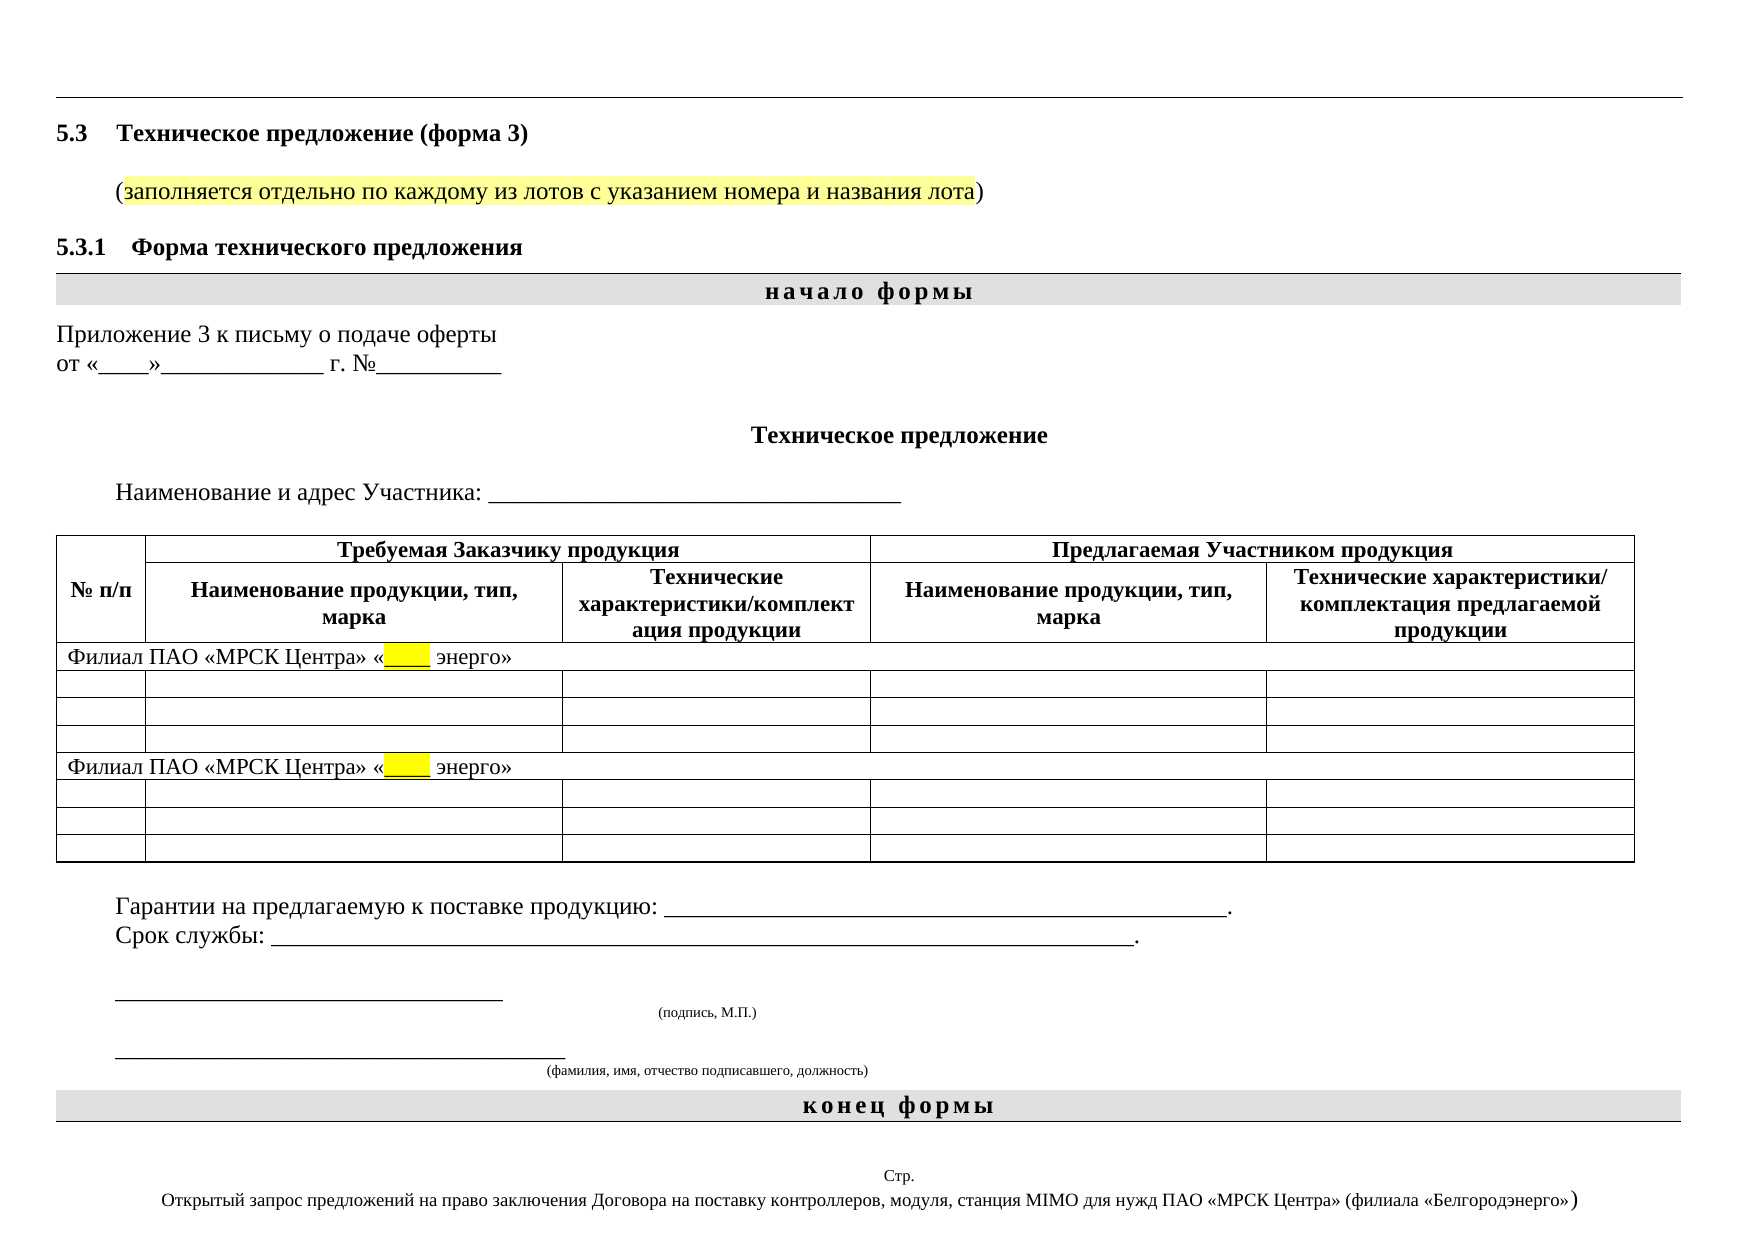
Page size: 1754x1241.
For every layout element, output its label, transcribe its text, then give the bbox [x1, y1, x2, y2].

table_cell [57, 698, 145, 724]
table_cell [57, 726, 145, 752]
table_cell [146, 726, 562, 752]
table_cell Технические характеристики/комплектация продукции [563, 563, 870, 642]
table_cell [1267, 808, 1634, 834]
table_cell [146, 780, 562, 807]
table_cell [563, 780, 870, 807]
subtitle Форма технического предложения [56, 232, 1683, 260]
text начало формы [56, 274, 1681, 305]
text Срок службы: _____________________________________________________________________. [56, 920, 1683, 949]
table_cell Филиал ПАО «МРСК Центра» «____ энерго» [57, 753, 384, 779]
table_cell [871, 698, 1266, 724]
text Наименование и адрес Участника: _________________________________ [56, 477, 1683, 506]
text конец формы [56, 1090, 1681, 1121]
table_cell [146, 808, 562, 834]
table_cell [1267, 780, 1634, 807]
table_header Требуемая Заказчику продукция [146, 536, 870, 562]
table_cell [563, 808, 870, 834]
table_cell Филиал ПАО «МРСК Центра» «____ энерго» [57, 643, 384, 670]
table_cell Наименование продукции, тип, марка [146, 563, 562, 642]
table_cell [57, 835, 145, 861]
table_cell [563, 726, 870, 752]
table_cell [146, 835, 562, 861]
table_cell [1267, 726, 1634, 752]
table_cell [871, 808, 1266, 834]
table_cell [57, 808, 145, 834]
table_cell Наименование продукции, тип, марка [871, 563, 1266, 642]
table_cell Филиал ПАО «МРСК Центра» «____ энерго» [430, 753, 1634, 779]
table_cell Филиал ПАО «МРСК Центра» «____ энерго» [430, 643, 1634, 670]
table_cell [563, 698, 870, 724]
subtitle Техническое предложение (форма 3) [56, 118, 1683, 147]
table_cell [871, 671, 1266, 697]
table_cell Технические характеристики/ комплектация предлагаемой продукции [1267, 563, 1634, 642]
table_cell [871, 780, 1266, 807]
table_cell [563, 835, 870, 861]
table_cell [57, 671, 145, 697]
text _______________________________ [56, 975, 1683, 1004]
text (заполняется отдельно по каждому из лотов с указанием номера и названия лота) [975, 176, 1683, 205]
table_cell [146, 698, 562, 724]
text ____________________________________ [56, 1033, 1683, 1061]
text Гарантии на предлагаемую к поставке продукцию: _____________________________________________. [56, 891, 1683, 920]
text Приложение 3 к письму о подаче оферты от «____»_____________ г. №__________ [56, 319, 1683, 377]
text (подпись, М.П.) [56, 1004, 1299, 1033]
table_cell [146, 671, 562, 697]
table_cell [1267, 698, 1634, 724]
table_cell [1267, 835, 1634, 861]
table_cell [57, 780, 145, 807]
table_header № п/п [57, 536, 145, 642]
table_cell [563, 671, 870, 697]
table_header Предлагаемая Участником продукция [871, 536, 1634, 562]
table_cell [871, 726, 1266, 752]
table_cell [871, 835, 1266, 861]
table_cell [1267, 671, 1634, 697]
text (фамилия, имя, отчество подписавшего, должность) [56, 1061, 1299, 1090]
text Техническое предложение [56, 420, 1683, 448]
